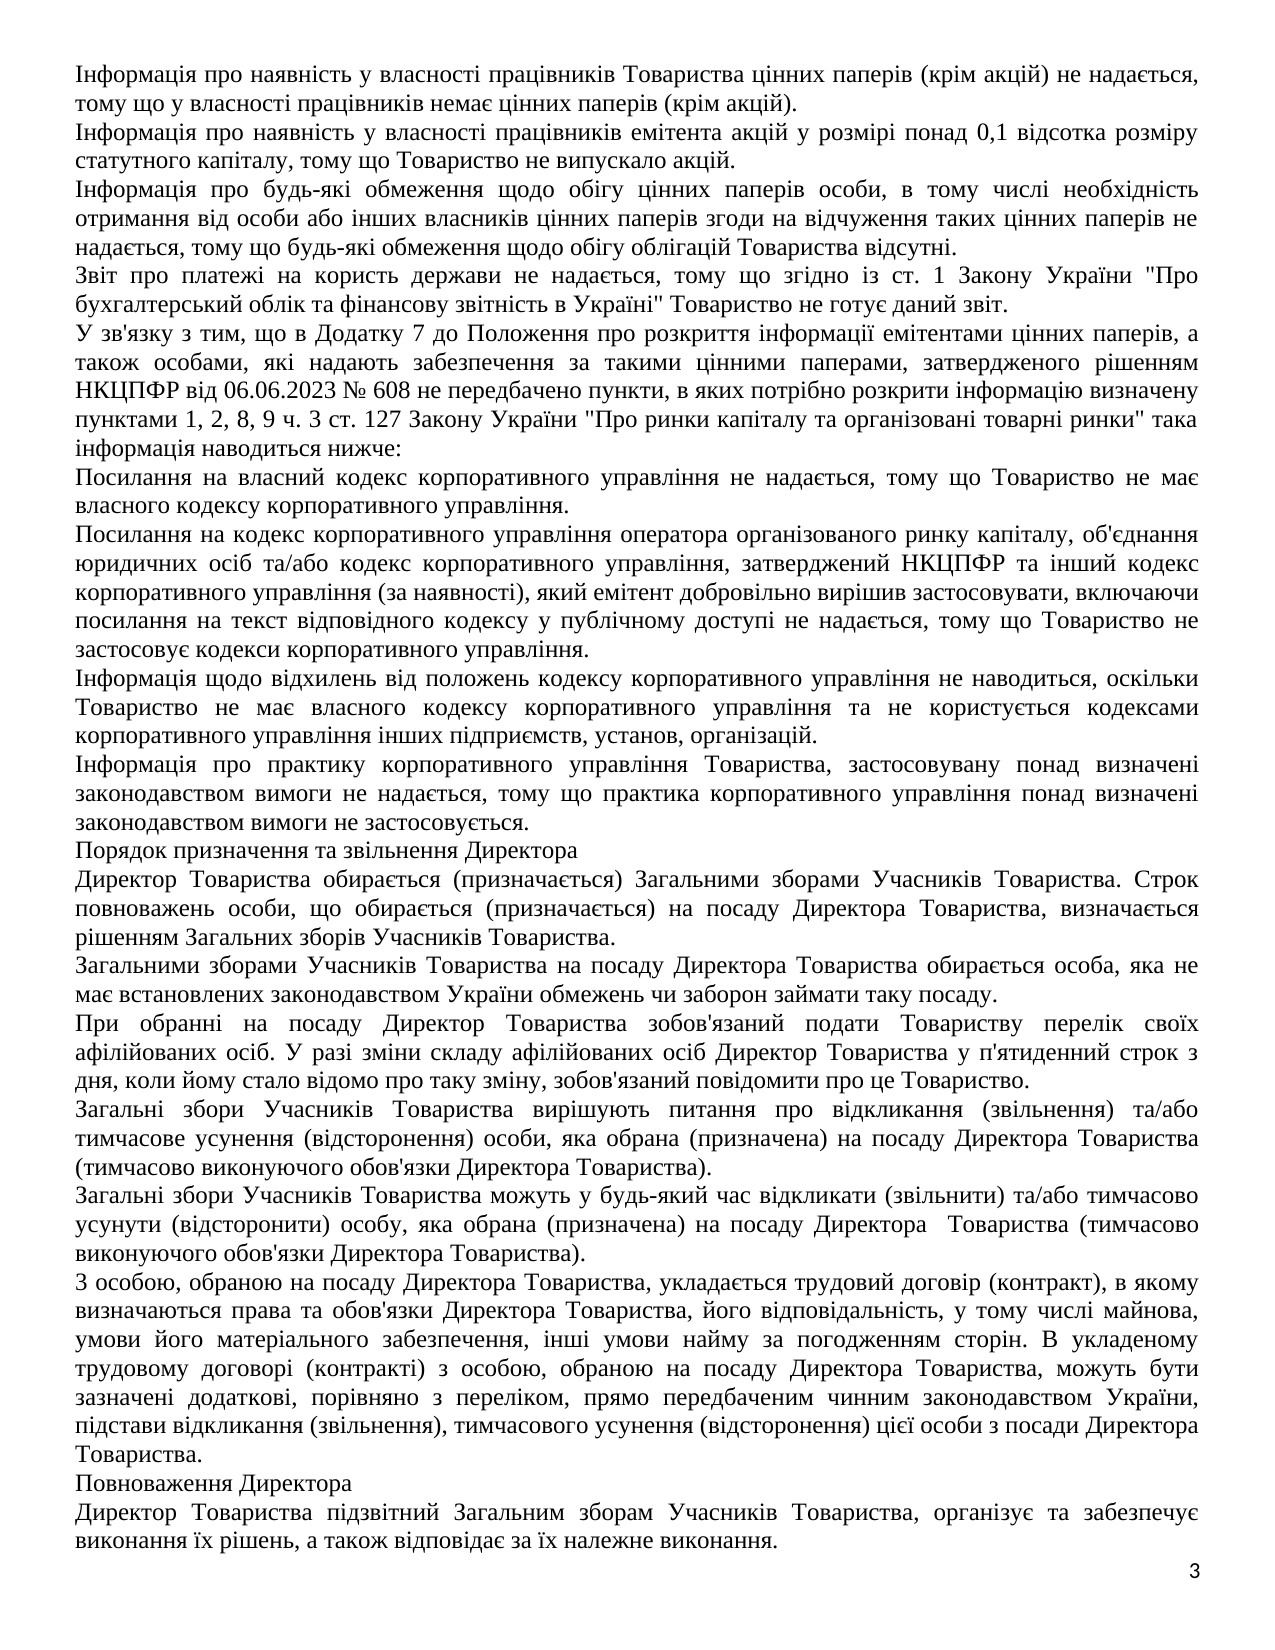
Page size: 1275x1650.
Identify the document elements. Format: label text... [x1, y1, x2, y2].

text 3 особою, обраною на посаду Директора Товариства, укладається трудовий договiр (контракт), в якому визначаються права та обов'язки Директора Товариства, його вiдповiдальнiсть, у тому числi майнова, умови його матерiального забезпечення, iншi умови найму за погодженням сторiн. В укладеному трудовому договорi (контрактi) з особою, обраною на посаду Директора Товариства, можуть бути зазначенi додатковi, порiвняно з перелiком, прямо передбаченим чинним законодавством України, пiдстави вiдкликання (звiльнення), тимчасового усунення (вiдсторонення) цiєї особи з посади Директора Товариства. [75, 1267, 1200, 1468]
text Iнформацiя про наявнiсть у власностi працiвникiв емiтента акцiй у розмiрi понад 0,1 вiдсотка розмiру статутного капiталу, тому що Товариство не випускало акцiй. [75, 117, 1200, 174]
text Директор Товариства пiдзвiтний Загальним зборам Учасникiв Товариства, органiзує та забезпечує виконання їх рiшень, а також вiдповiдає за їх належне виконання. [75, 1497, 1200, 1554]
text Iнформацiя про наявнiсть у власностi працiвникiв Товариства цiнних паперiв (крiм акцiй) не надається, тому що у власностi працiвникiв немає цiнних паперiв (крiм акцiй). [75, 59, 1200, 117]
text Iнформацiя щодо вiдхилень вiд положень кодексу корпоративного управлiння не наводиться, оскiльки Товариство не має власного кодексу корпоративного управлiння та не користується кодексами корпоративного управлiння iнших пiдприємств, установ, органiзацiй. [75, 663, 1200, 749]
text Порядок призначення та звiльнення Директора [75, 836, 1200, 864]
text Iнформацiя про будь-якi обмеження щодо обiгу цiнних паперiв особи, в тому числi необхiднiсть отримання вiд особи або iнших власникiв цiнних паперiв згоди на вiдчуження таких цiнних паперiв не надається, тому що будь-якi обмеження щодо обiгу облiгацiй Товариства вiдсутнi. [75, 174, 1200, 261]
text Звiт про платежi на користь держави не надається, тому що згiдно iз ст. 1 Закону України "Про бухгалтерський облiк та фiнансову звiтнiсть в Українi" Товариство не готує даний звiт. [75, 261, 1200, 318]
text Iнформацiя про практику корпоративного управлiння Товариства, застосовувану понад визначенi законодавством вимоги не надається, тому що практика корпоративного управлiння понад визначенi законодавством вимоги не застосовується. [75, 749, 1200, 836]
text Посилання на кодекс корпоративного управлiння оператора органiзованого ринку капiталу, об'єднання юридичних осiб та/або кодекс корпоративного управлiння, затверджений НКЦПФР та iнший кодекс корпоративного управлiння (за наявностi), який емiтент добровiльно вирiшив застосовувати, включаючи посилання на текст вiдповiдного кодексу у публiчному доступi не надається, тому що Товариство не застосовує кодекси корпоративного управлiння. [75, 519, 1200, 663]
text Посилання на власний кодекс корпоративного управлiння не надається, тому що Товариство не має власного кодексу корпоративного управлiння. [75, 462, 1200, 519]
text При обраннi на посаду Директор Товариства зобов'язаний подати Товариству перелiк своїх афiлiйованих осiб. У разi змiни складу афiлiйованих осiб Директор Товариства у п'ятиденний строк з дня, коли йому стало вiдомо про таку змiну, зобов'язаний повiдомити про це Товариство. [75, 1008, 1200, 1094]
text Загальнi збори Учасникiв Товариства можуть у будь-який час вiдкликати (звiльнити) та/або тимчасово усунути (вiдсторонити) особу, яка обрана (призначена) на посаду Директора Товариства (тимчасово виконуючого обов'язки Директора Товариства). [75, 1181, 1200, 1267]
text Повноваження Директора [75, 1468, 1200, 1497]
text Загальнi збори Учасникiв Товариства вирiшують питання про вiдкликання (звiльнення) та/або тимчасове усунення (вiдсторонення) особи, яка обрана (призначена) на посаду Директора Товариства (тимчасово виконуючого обов'язки Директора Товариства). [75, 1094, 1200, 1181]
text Загальними зборами Учасникiв Товариства на посаду Директора Товариства обирається особа, яка не має встановлених законодавством України обмежень чи заборон займати таку посаду. [75, 951, 1200, 1008]
text Директор Товариства обирається (призначається) Загальними зборами Учасникiв Товариства. Строк повноважень особи, що обирається (призначається) на посаду Директора Товариства, визначається рiшенням Загальних зборiв Учасникiв Товариства. [75, 864, 1200, 951]
text У зв'язку з тим, що в Додатку 7 до Положення про розкриття iнформацiї емiтентами цiнних паперiв, а також особами, якi надають забезпечення за такими цiнними паперами, затвердженого рiшенням НКЦПФР вiд 06.06.2023 № 608 не передбачено пункти, в яких потрiбно розкрити iнформацiю визначену пунктами 1, 2, 8, 9 ч. 3 ст. 127 Закону України "Про ринки капiталу та органiзованi товарнi ринки" така iнформацiя наводиться нижче: [75, 318, 1200, 462]
